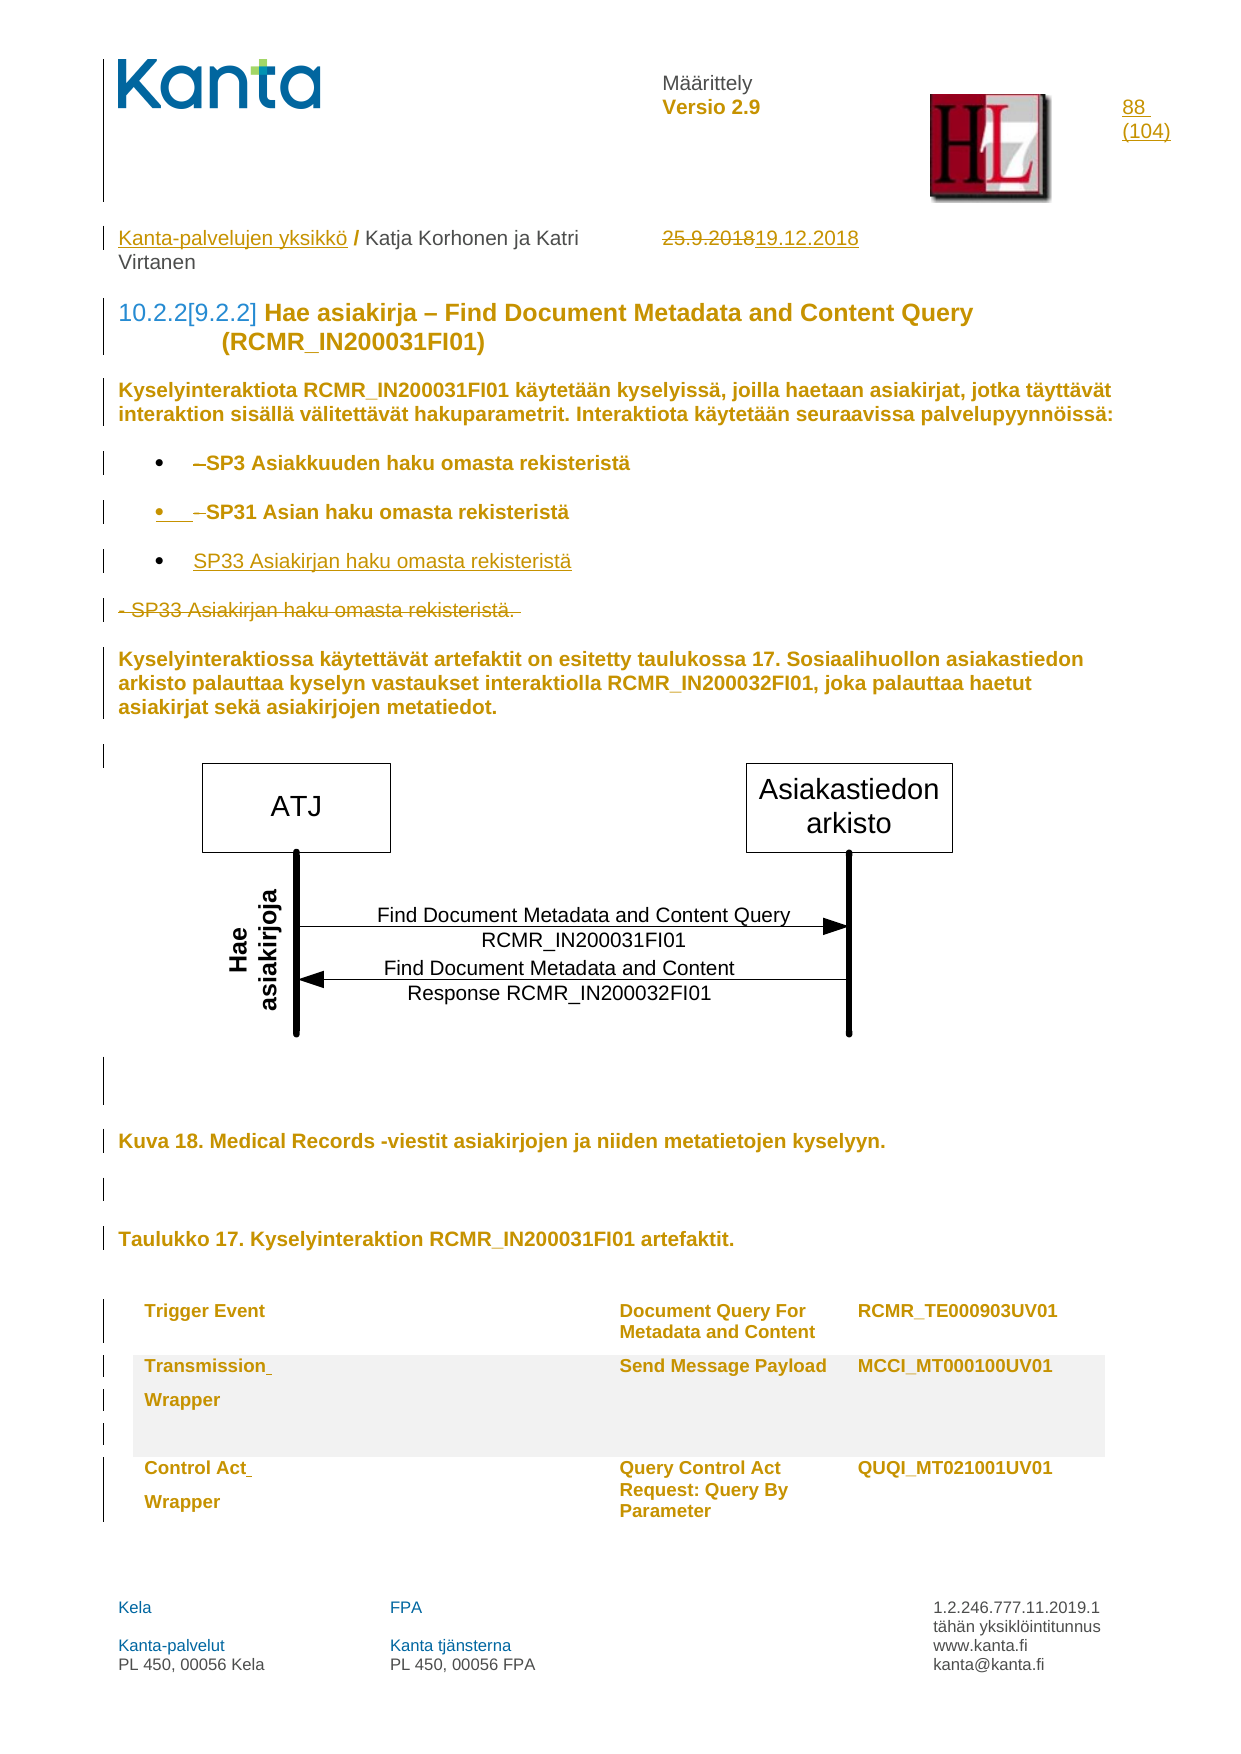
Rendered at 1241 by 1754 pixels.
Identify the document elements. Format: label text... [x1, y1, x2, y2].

subtitle Hae asiakirja – Find Document Metadata and Content Query (RCMR_IN200031FI01) [118, 298, 1122, 355]
text Taulukko 17. Kyselyinteraktion RCMR_IN200031FI01 artefaktit. [118, 1226, 1122, 1250]
picture [118, 59, 321, 109]
text Kyselyinteraktiossa käytettävät artefaktit on esitetty taulukossa 17. Sosiaalihuollon asiakastiedon arkisto palauttaa kyselyn vastaukset interaktiolla RCMR_IN200032FI01, joka palauttaa haetut asiakirjat sekä asiakirjojen metatiedot. [118, 647, 1122, 719]
list SP3 Asiakkuuden haku omasta rekisteristä [156, 451, 1122, 475]
list SP31 Asian haku omasta rekisteristä [156, 500, 1122, 524]
text Kuva 18. Medical Records -viestit asiakirjojen ja niiden metatietojen kyselyyn. [118, 1128, 1122, 1152]
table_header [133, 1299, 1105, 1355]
text Kyselyinteraktiota RCMR_IN200031FI01 käytetään kyselyissä, joilla haetaan asiakirjat, jotka täyttävät interaktion sisällä välitettävät hakuparametrit. Interaktiota käytetään seuraavissa palvelupyynnöissä: [118, 378, 1122, 426]
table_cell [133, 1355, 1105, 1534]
picture [930, 94, 1053, 203]
